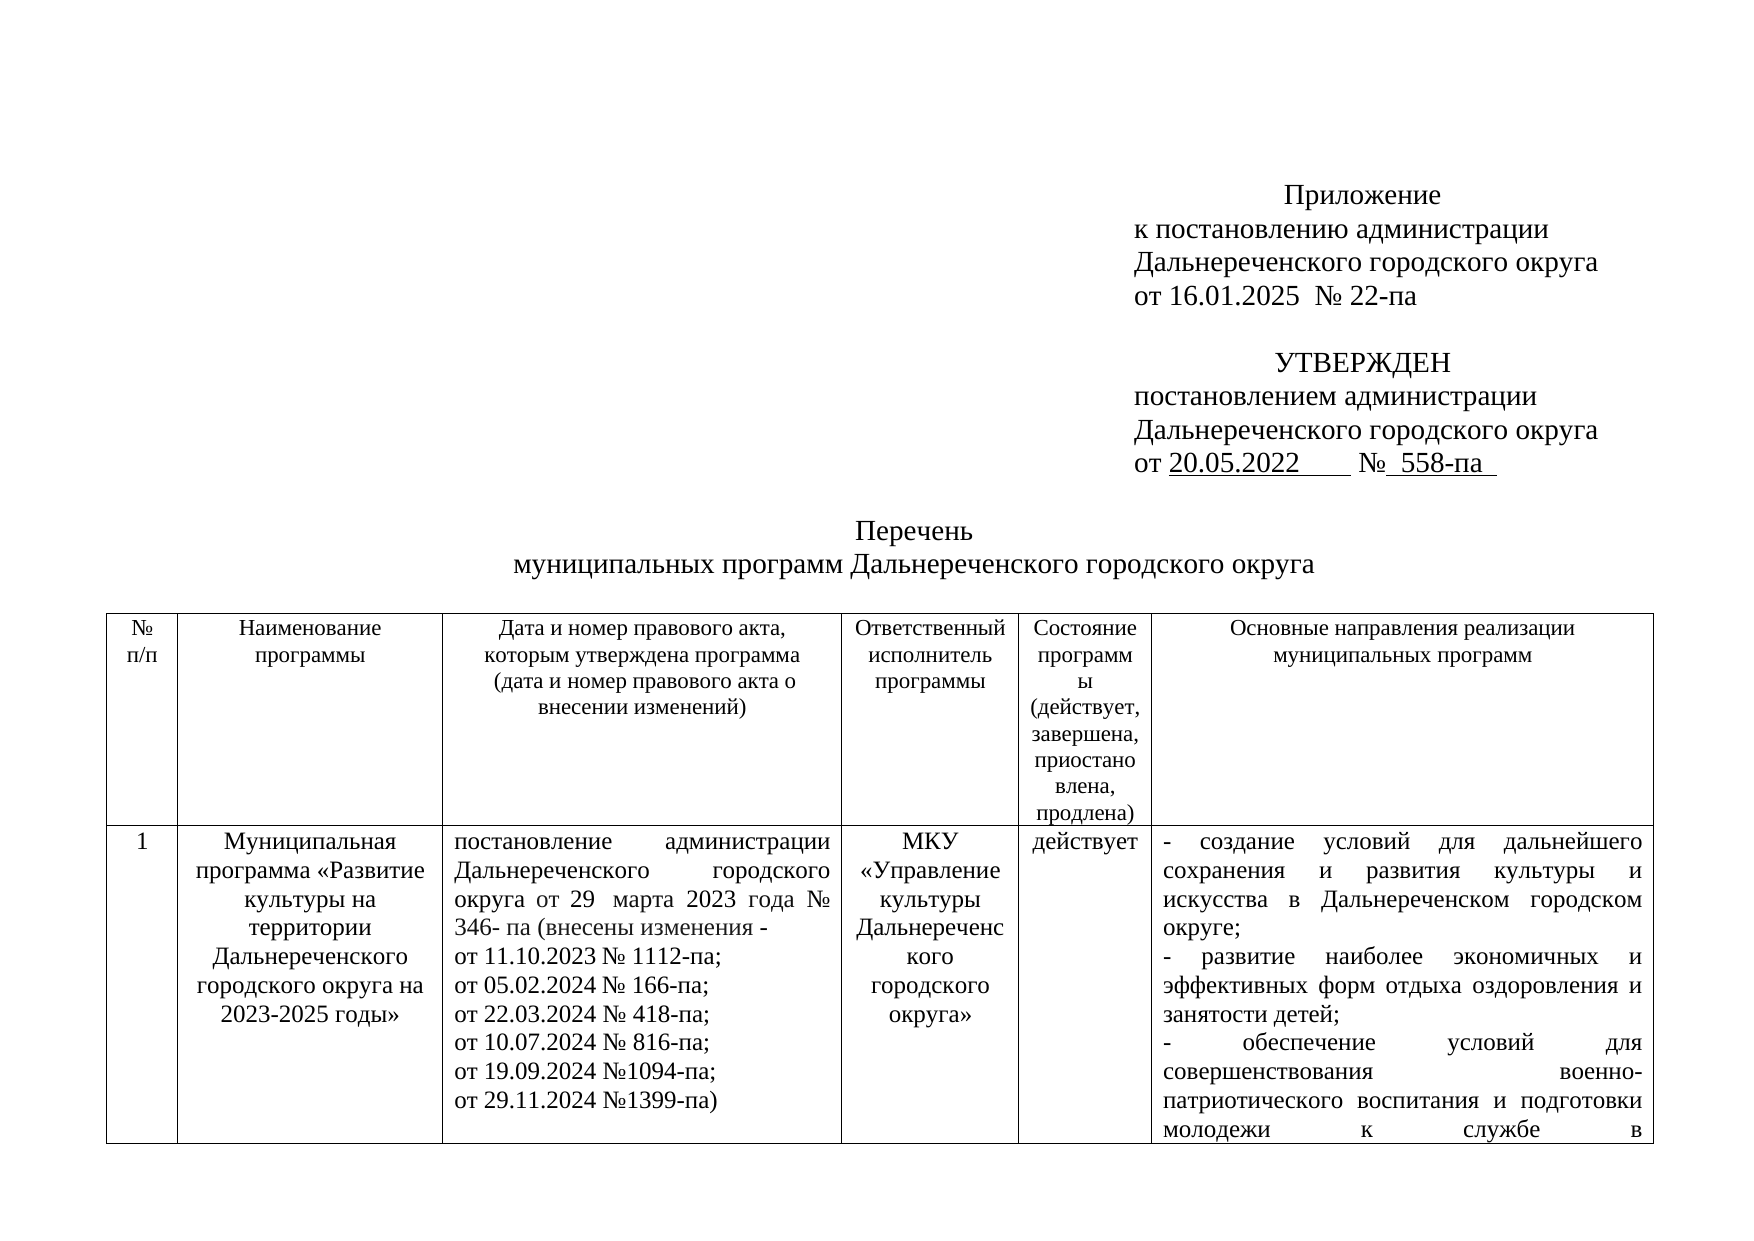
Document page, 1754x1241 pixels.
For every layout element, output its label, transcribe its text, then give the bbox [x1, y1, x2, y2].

table_header Наименование программы [178, 614, 442, 825]
table_header Состояние программы (действует, завершена, приостановлена, продлена) [1019, 614, 1151, 825]
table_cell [443, 826, 841, 1142]
text Перечень [118, 513, 1636, 546]
table_header Ответственный исполнитель программы [842, 614, 1018, 825]
table_header № п/п [107, 614, 177, 825]
table_cell 1 [107, 826, 177, 1142]
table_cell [842, 826, 1018, 1142]
table_header Дата и номер правового акта, которым утверждена программа (дата и номер правового акта о внесении изменений) [443, 614, 841, 825]
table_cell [178, 826, 442, 1142]
table_header Основные направления реализации муниципальных программ [1152, 614, 1653, 825]
table_cell действует [1019, 826, 1151, 1142]
table_cell УТВЕРЖДЕН постановлением администрации Дальнереченского городского округа от 20.05.2022 № 558-па [1123, 311, 1629, 479]
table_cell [1152, 826, 1653, 1142]
text муниципальных программ Дальнереченского городского округа [118, 546, 1636, 580]
table_header Приложение к постановлению администрации Дальнереченского городского округа от 16.01.2025 № 22-па [1123, 177, 1629, 311]
